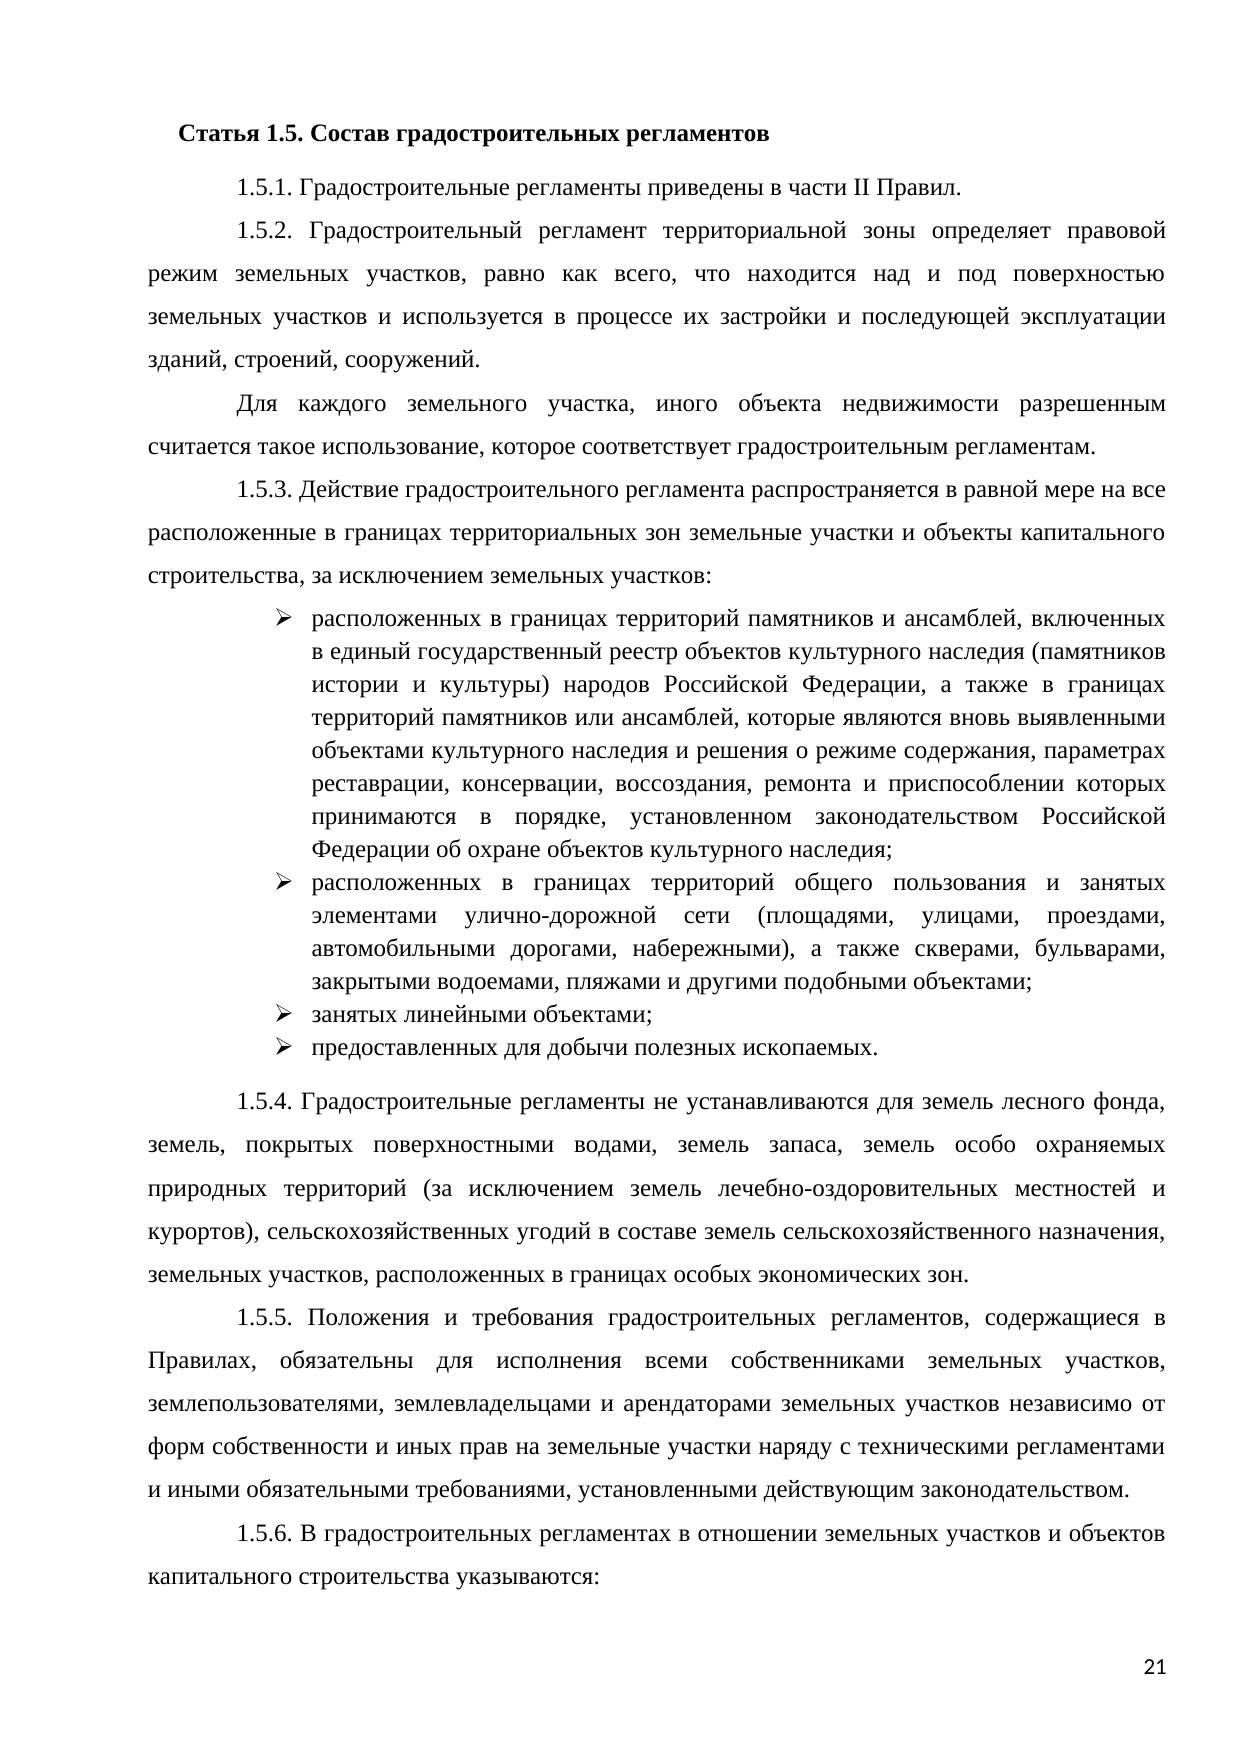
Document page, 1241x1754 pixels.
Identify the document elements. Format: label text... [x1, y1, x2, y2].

list расположенных в границах территорий памятников и ансамблей, включенных в единый государственный реестр объектов культурного наследия (памятников истории и культуры) народов Российской Федерации, а также в границах территорий памятников или ансамблей, которые являются вновь выявленными объектами культурного наследия и решения о режиме содержания, параметрах реставрации, консервации, воссоздания, ремонта и приспособлении которых принимаются в порядке, установленном законодательством Российской Федерации об охране объектов культурного наследия; [274, 603, 1167, 863]
text 1.5.6. В градостроительных регламентах в отношении земельных участков и объектов капитального строительства указываются: [148, 1518, 1167, 1589]
text 1.5.3. Действие градостроительного регламента распространяется в равной мере на все расположенные в границах территориальных зон земельные участки и объекты капитального строительства, за исключением земельных участков: [148, 474, 1167, 589]
list предоставленных для добычи полезных ископаемых. [274, 1032, 1167, 1061]
list Состав градостроительных регламентов [178, 118, 1167, 147]
list расположенных в границах территорий общего пользования и занятых элементами улично-дорожной сети (площадями, улицами, проездами, автомобильными дорогами, набережными), а также скверами, бульварами, закрытыми водоемами, пляжами и другими подобными объектами; [274, 867, 1167, 995]
text 1.5.1. Градостроительные регламенты приведены в части II Правил. [148, 172, 1167, 201]
text 1.5.2. Градостроительный регламент территориальной зоны определяет правовой режим земельных участков, равно как всего, что находится над и под поверхностью земельных участков и используется в процессе их застройки и последующей эксплуатации зданий, строений, сооружений. [148, 215, 1167, 373]
list занятых линейными объектами; [274, 999, 1167, 1028]
text Для каждого земельного участка, иного объекта недвижимости разрешенным считается такое использование, которое соответствует градостроительным регламентам. [148, 388, 1167, 459]
text 1.5.4. Градостроительные регламенты не устанавливаются для земель лесного фонда, земель, покрытых поверхностными водами, земель запаса, земель особо охраняемых природных территорий (за исключением земель лечебно-оздоровительных местностей и курортов), сельскохозяйственных угодий в составе земель сельскохозяйственного назначения, земельных участков, расположенных в границах особых экономических зон. [148, 1086, 1167, 1288]
text 1.5.5. Положения и требования градостроительных регламентов, содержащиеся в Правилах, обязательны для исполнения всеми собственниками земельных участков, землепользователями, землевладельцами и арендаторами земельных участков независимо от форм собственности и иных прав на земельные участки наряду с техническими регламентами и иными обязательными требованиями, установленными действующим законодательством. [148, 1302, 1167, 1503]
